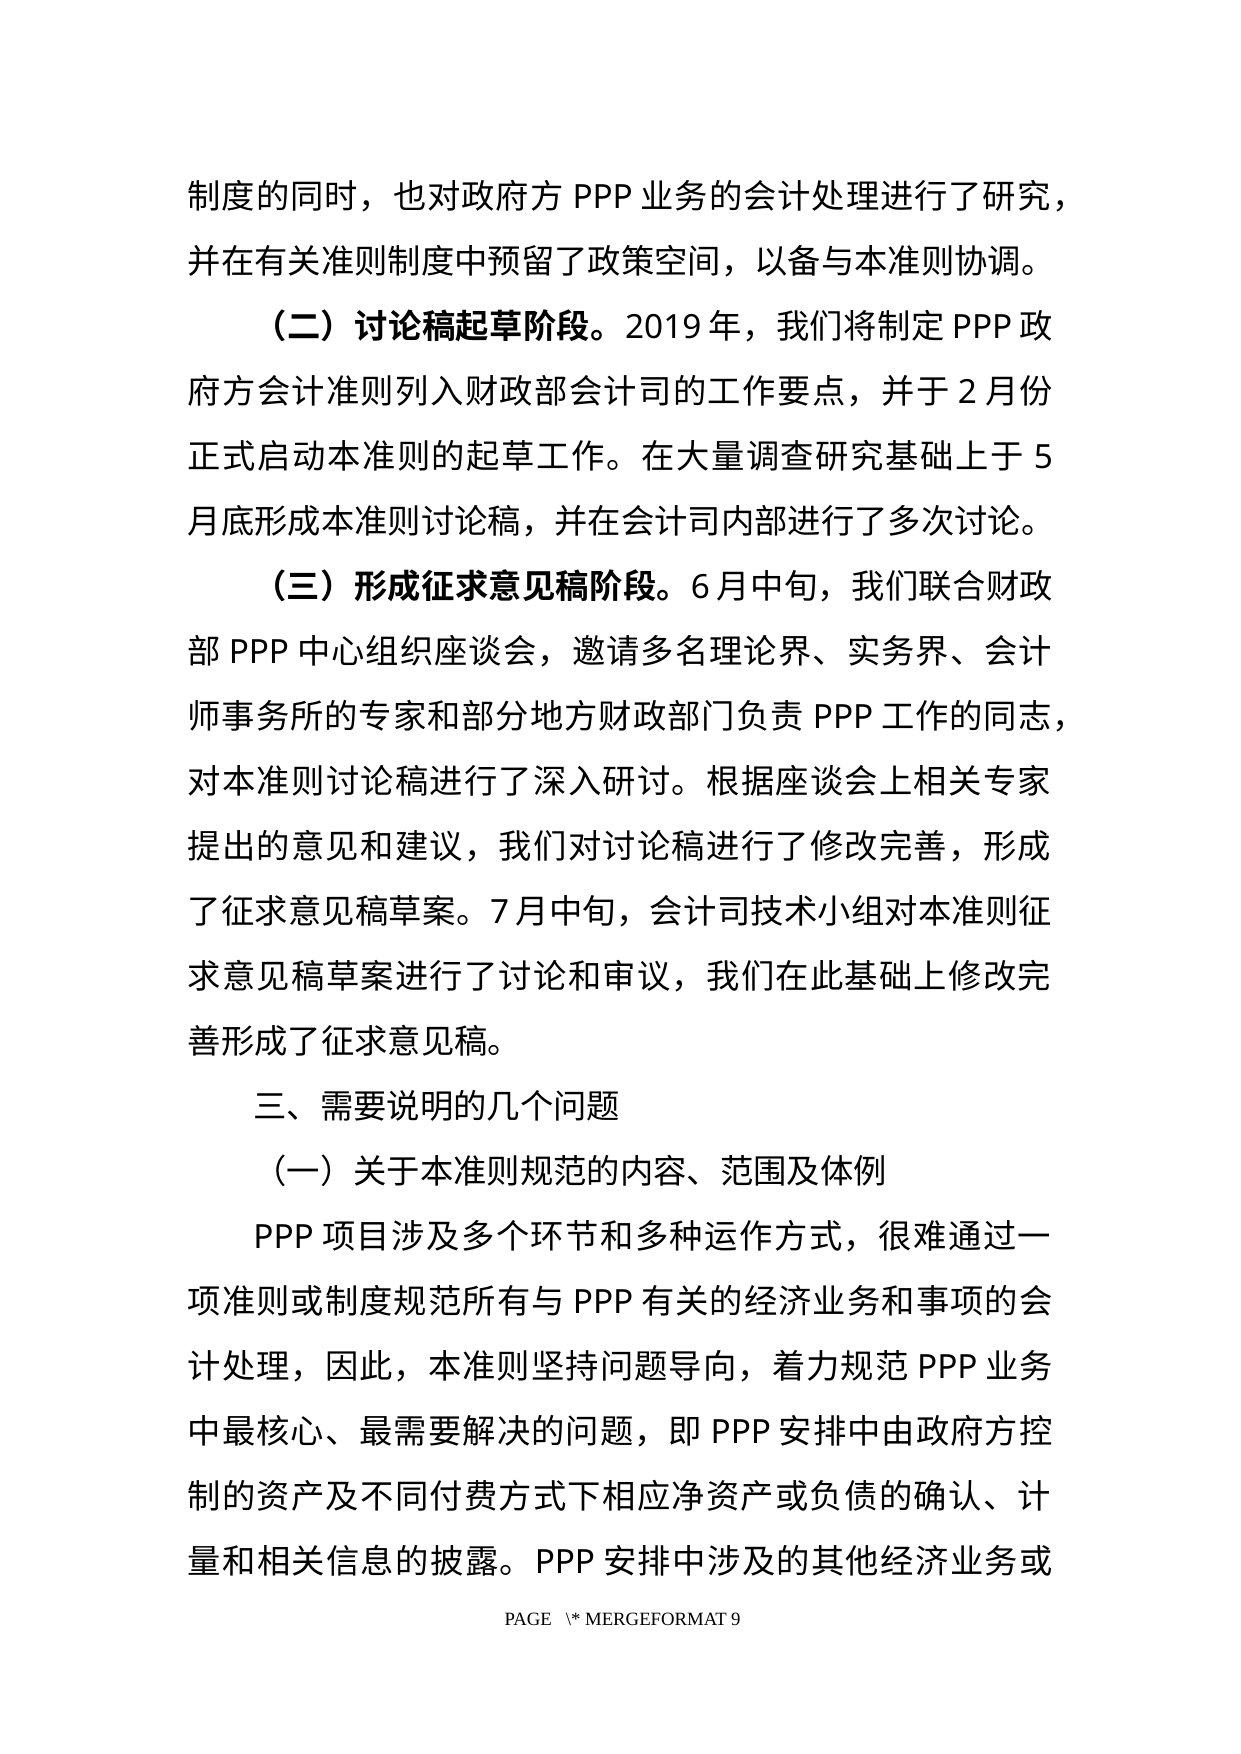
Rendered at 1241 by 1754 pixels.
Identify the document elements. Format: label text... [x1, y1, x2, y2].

text （一）关于本准则规范的内容、范围及体例 [187, 1137, 1053, 1202]
text 三、需要说明的几个问题 [187, 1072, 1053, 1137]
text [187, 162, 1053, 292]
text （二）讨论稿起草阶段。2019年，我们将制定PPP政府方会计准则列入财政部会计司的工作要点，并于2月份正式启动本准则的起草工作。在大量调查研究基础上于5月底形成本准则讨论稿，并在会计司内部进行了多次讨论。 [187, 292, 1053, 552]
text （三）形成征求意见稿阶段。6月中旬，我们联合财政部PPP中心组织座谈会，邀请多名理论界、实务界、会计师事务所的专家和部分地方财政部门负责PPP工作的同志，对本准则讨论稿进行了深入研讨。根据座谈会上相关专家提出的意见和建议，我们对讨论稿进行了修改完善，形成了征求意见稿草案。7月中旬，会计司技术小组对本准则征求意见稿草案进行了讨论和审议，我们在此基础上修改完善形成了征求意见稿。 [187, 552, 1053, 1072]
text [187, 1202, 1053, 1592]
